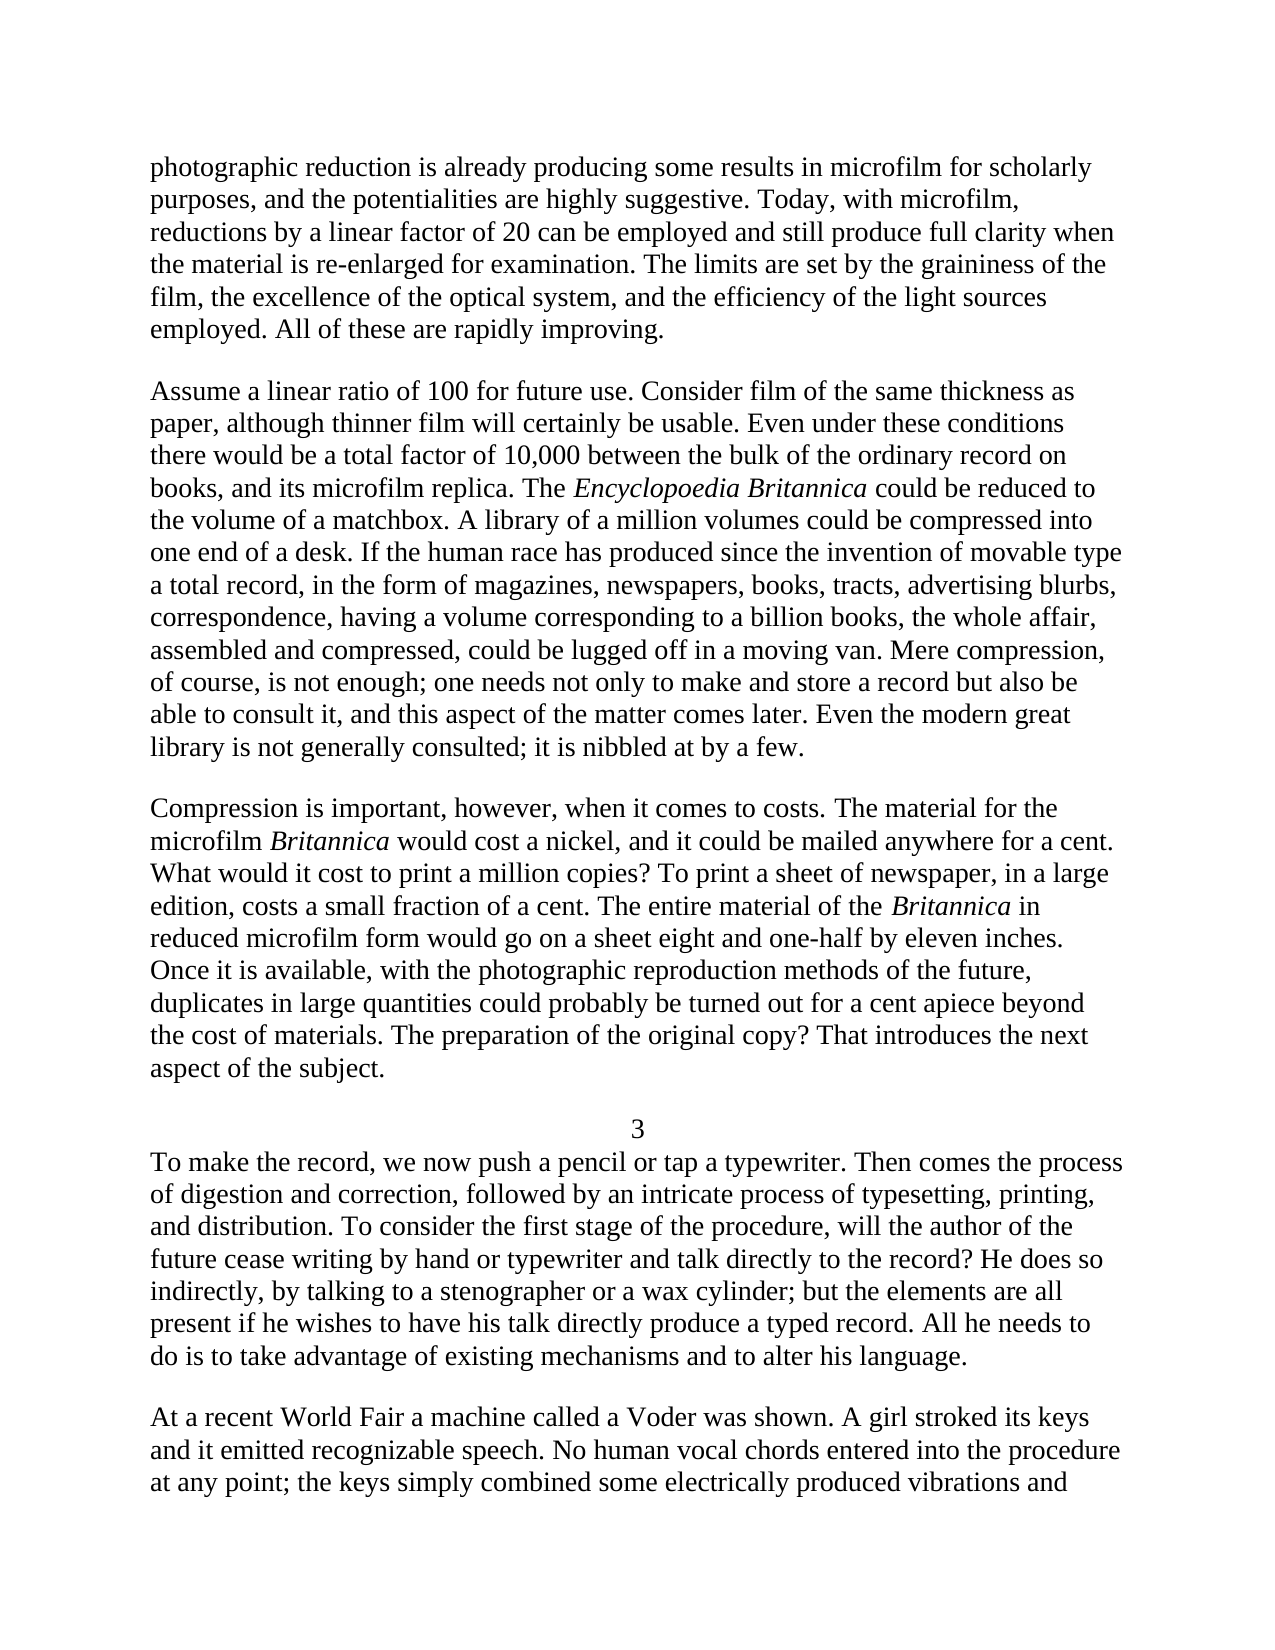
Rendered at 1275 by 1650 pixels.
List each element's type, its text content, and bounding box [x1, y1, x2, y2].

text Assume a linear ratio of 100 for future use. Consider film of the same thickness as paper, although thinner film will certainly be usable. Even under these conditions there would be a total factor of 10,000 between the bulk of the ordinary record on books, and its microfilm replica. The Encyclopoedia Britannica could be reduced to the volume of a matchbox. A library of a million volumes could be compressed into one end of a desk. If the human race has produced since the invention of movable type a total record, in the form of magazines, newspapers, books, tracts, advertising blurbs, correspondence, having a volume corresponding to a billion books, the whole affair, assembled and compressed, could be lugged off in a moving van. Mere compression, of course, is not enough; one needs not only to make and store a record but also be able to consult it, and this aspect of the matter comes later. Even the modern great library is not generally consulted; it is nibbled at by a few. [150, 373, 1125, 762]
text To make the record, we now push a pencil or tap a typewriter. Then comes the process of digestion and correction, followed by an intricate process of typesetting, printing, and distribution. To consider the first stage of the procedure, will the author of the future cease writing by hand or typewriter and talk directly to the record? He does so indirectly, by talking to a stenographer or a wax cylinder; but the elements are all present if he wishes to have his talk directly produce a typed record. All he needs to do is to take advantage of existing mechanisms and to alter his language. [150, 1144, 1125, 1371]
text Compression is important, however, when it comes to costs. The material for the microfilm Britannica would cost a nickel, and it could be mailed anywhere for a cent. What would it cost to print a million copies? To print a sheet of newspaper, in a large edition, costs a small fraction of a cent. The entire material of the Britannica in reduced microfilm form would go on a sheet eight and one-half by eleven inches. Once it is available, with the photographic reproduction methods of the future, duplicates in large quantities could probably be turned out for a cent apiece beyond the cost of materials. The preparation of the original copy? That introduces the next aspect of the subject. [150, 791, 1125, 1083]
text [150, 1401, 1125, 1498]
text 3 [150, 1112, 1125, 1144]
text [150, 150, 1125, 344]
